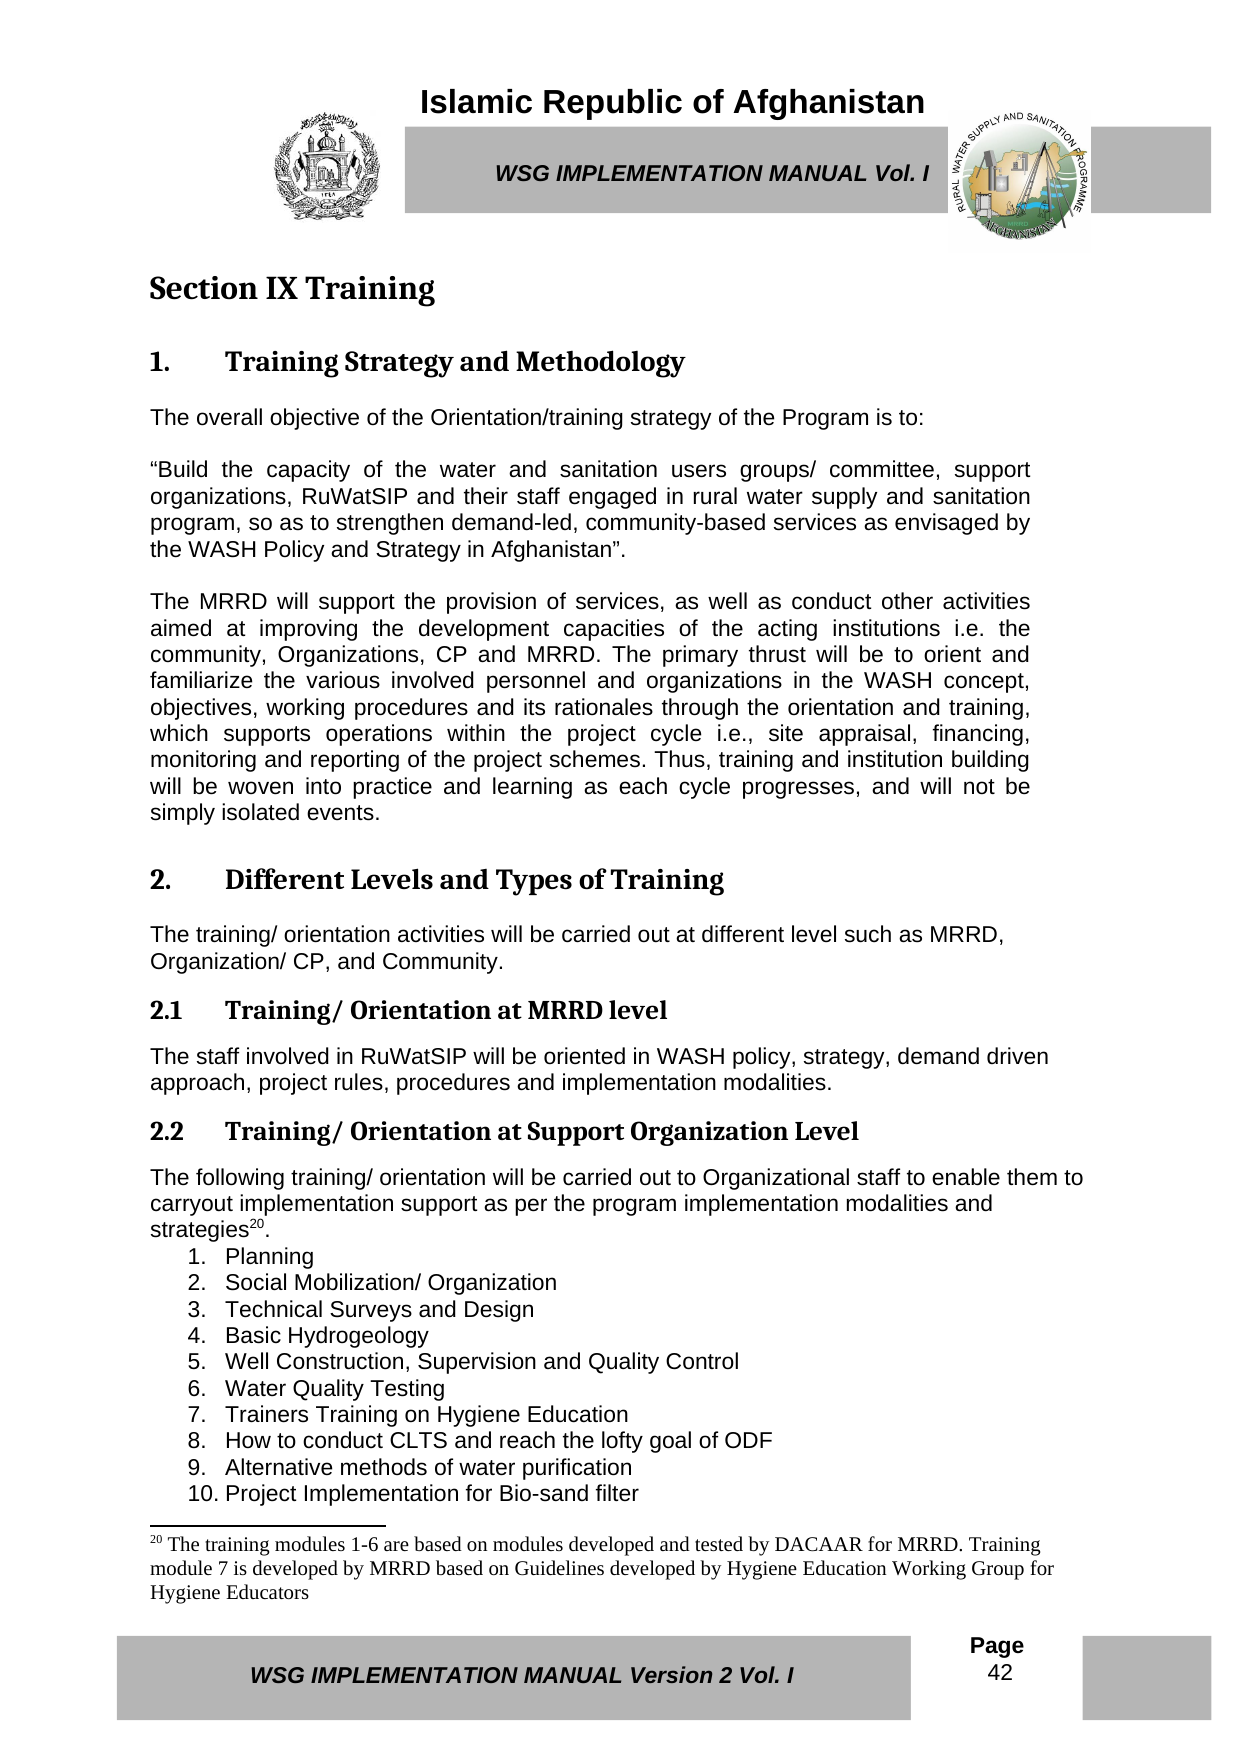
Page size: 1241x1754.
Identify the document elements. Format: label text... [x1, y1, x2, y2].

list Technical Surveys and Design [187, 1296, 1090, 1322]
list Planning [187, 1243, 1090, 1269]
subtitle 2.2 Training/ Orientation at Support Organization Level [150, 1116, 1090, 1147]
list Project Implementation for Bio-sand filter [187, 1480, 1090, 1506]
text The staff involved in RuWatSIP will be oriented in WASH policy, strategy, demand driven approach, project rules, procedures and implementation modalities. [150, 1043, 1090, 1095]
subtitle Section IX Training [150, 269, 1090, 308]
text The training/ orientation activities will be carried out at different level such as MRRD, Organization/ CP, and Community. [150, 921, 1090, 974]
text “Build the capacity of the water and sanitation users groups/ committee, support organizations, RuWatSIP and their staff engaged in rural water supply and sanitation program, so as to strengthen demand-led, community-based services as envisaged by the WASH Policy and Strategy in Afghanistan”. [150, 456, 1031, 562]
list Alternative methods of water purification [187, 1454, 1090, 1480]
subtitle 2. Different Levels and Types of Training [150, 863, 1090, 896]
text The overall objective of the Orientation/training strategy of the Program is to: [150, 404, 1031, 430]
list Basic Hydrogeology [187, 1322, 1090, 1348]
text The MRRD will support the provision of services, as well as conduct other activities aimed at improving the development capacities of the acting institutions i.e. the community, Organizations, CP and MRRD. The primary thrust will be to orient and familiarize the various involved personnel and organizations in the WASH concept, objectives, working procedures and its rationales through the orientation and training, which supports operations within the project cycle i.e., site appraisal, financing, monitoring and reporting of the project schemes. Thus, training and institution building will be woven into practice and learning as each cycle progresses, and will not be simply isolated events. [150, 588, 1031, 825]
list Well Construction, Supervision and Quality Control [187, 1348, 1090, 1374]
list Water Quality Testing [187, 1374, 1090, 1401]
picture [273, 110, 384, 223]
subtitle 1. Training Strategy and Methodology [150, 345, 1090, 379]
list Trainers Training on Hygiene Education [187, 1401, 1090, 1427]
list How to conduct CLTS and reach the lofty goal of ODF [187, 1427, 1090, 1454]
text The following training/ orientation will be carried out to Organizational staff to enable them to carryout implementation support as per the program implementation modalities and strategies. [150, 1164, 1090, 1243]
subtitle 2.1 Training/ Orientation at MRRD level [150, 995, 1090, 1026]
list Social Mobilization/ Organization [187, 1269, 1090, 1296]
picture [948, 110, 1091, 253]
